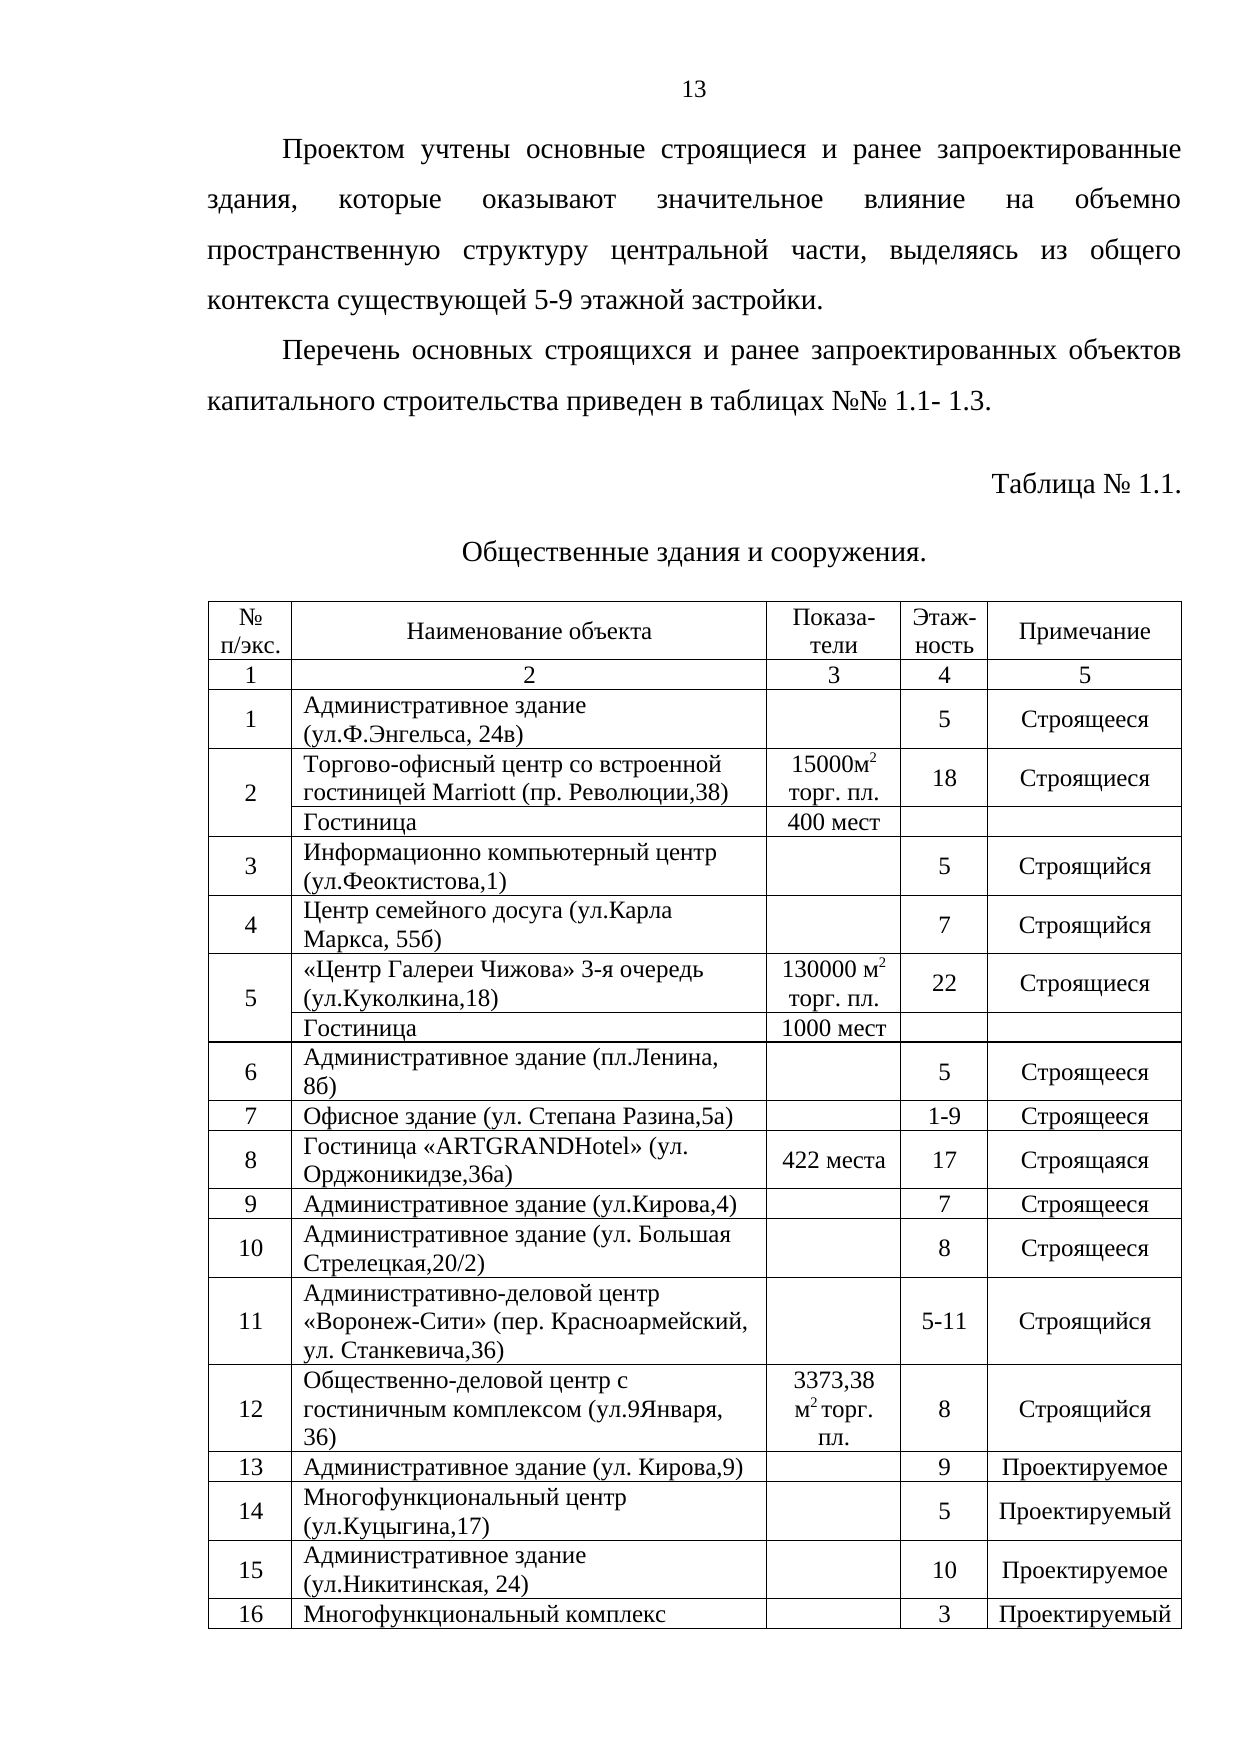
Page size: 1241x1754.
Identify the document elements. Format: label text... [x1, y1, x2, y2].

table_cell [767, 1541, 900, 1598]
table_cell 1 [209, 660, 291, 689]
table_cell 2 [209, 749, 291, 836]
text Таблица № 1.1. [207, 467, 1182, 500]
table_cell [767, 1599, 900, 1628]
table_cell 1-9 [901, 1101, 987, 1130]
table_cell 10 [901, 1541, 987, 1598]
table_header Показа-тели [767, 602, 900, 659]
text Проектом учтены основные строящиеся и ранее запроектированные здания, которые оказывают значительное влияние на объемно пространственную структуру центральной части, выделяясь из общего контекста существующей 5-9 этажной застройки. [207, 131, 1182, 316]
table_cell Центр семейного досуга (ул.Карла Маркса, 55б) [292, 896, 766, 953]
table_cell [292, 1599, 766, 1628]
table_cell Строящиеся [988, 749, 1181, 806]
table_cell 5-11 [901, 1278, 987, 1364]
table_cell Строящийся [988, 1278, 1181, 1364]
table_cell Строящийся [988, 837, 1181, 894]
table_cell 400 мест [767, 807, 900, 836]
table_cell 22 [901, 954, 987, 1012]
table_cell Строящееся [988, 1043, 1181, 1100]
table_cell 8 [901, 1365, 987, 1451]
table_header Этаж-ность [901, 602, 987, 659]
table_cell 1000 мест [767, 1013, 900, 1041]
table_cell Общественно-деловой центр с гостиничным комплексом (ул.9Января, 36) [292, 1365, 766, 1451]
table_cell [767, 690, 900, 748]
table_cell 12 [209, 1365, 291, 1451]
table_cell 8 [901, 1219, 987, 1277]
table_header Примечание [988, 602, 1181, 659]
table_cell [767, 1482, 900, 1539]
table_cell 7 [901, 896, 987, 953]
table_cell 3 [209, 837, 291, 894]
table_cell 7 [901, 1189, 987, 1218]
table_cell 15000м2 торг. пл. [767, 749, 900, 806]
table_cell Гостиница [292, 807, 766, 836]
table_cell [901, 807, 987, 836]
table_cell Строящийся [988, 1365, 1181, 1451]
table_cell 130000 м2 торг. пл. [767, 954, 900, 1012]
table_cell [767, 1452, 900, 1481]
table_cell «Центр Галереи Чижова» 3-я очередь (ул.Куколкина,18) [292, 954, 766, 1012]
table_cell [767, 1278, 900, 1364]
table_cell 422 места [767, 1131, 900, 1188]
table_cell Проектируемый [988, 1482, 1181, 1539]
table_cell Строящееся [988, 1101, 1181, 1130]
table_cell Офисное здание (ул. Степана Разина,5а) [292, 1101, 766, 1130]
table_cell Строящееся [988, 690, 1181, 748]
table_cell 5 [901, 1482, 987, 1539]
table_cell 17 [901, 1131, 987, 1188]
table_cell [767, 1219, 900, 1277]
table_cell Административное здание (ул.Ф.Энгельса, 24в) [292, 690, 766, 748]
table_cell Строящееся [988, 1189, 1181, 1218]
table_cell Информационно компьютерный центр (ул.Феоктистова,1) [292, 837, 766, 894]
table_cell 3373,38 м2 торг. пл. [767, 1365, 900, 1451]
table_cell Проектируемое [988, 1541, 1181, 1598]
table_cell 3 [767, 660, 900, 689]
table_cell 5 [901, 690, 987, 748]
table_cell Административное здание (ул.Никитинская, 24) [292, 1541, 766, 1598]
table_cell Административное здание (ул.Кирова,4) [292, 1189, 766, 1218]
table_cell 5 [209, 954, 291, 1041]
table_cell 13 [209, 1452, 291, 1481]
table_header Наименование объекта [292, 602, 766, 659]
table_cell Административно-деловой центр «Воронеж-Сити» (пер. Красноармейский, ул. Станкевича,36) [292, 1278, 766, 1364]
table_cell [988, 1013, 1181, 1041]
table_cell 9 [901, 1452, 987, 1481]
table_cell Гостиница «ARTGRANDHotel» (ул. Орджоникидзе,36а) [292, 1131, 766, 1188]
table_cell Строящиеся [988, 954, 1181, 1012]
table_cell 4 [901, 660, 987, 689]
table_cell [901, 1013, 987, 1041]
table_cell [988, 807, 1181, 836]
table_cell 7 [209, 1101, 291, 1130]
table_cell Строящаяся [988, 1131, 1181, 1188]
table_cell Гостиница [292, 1013, 766, 1041]
table_cell 16 [209, 1599, 291, 1628]
table_cell 1 [209, 690, 291, 748]
table_cell 5 [988, 660, 1181, 689]
table_cell Административное здание (ул. Кирова,9) [292, 1452, 766, 1481]
table_cell 18 [901, 749, 987, 806]
table_cell Административное здание (ул. Большая Стрелецкая,20/2) [292, 1219, 766, 1277]
table_header № п/экс. [209, 602, 291, 659]
table_cell [767, 896, 900, 953]
table_cell [767, 837, 900, 894]
table_cell 4 [209, 896, 291, 953]
table_cell 10 [209, 1219, 291, 1277]
table_cell Строящийся [988, 896, 1181, 953]
table_cell Проектируемый [988, 1599, 1181, 1628]
table_cell 2 [292, 660, 766, 689]
table_cell [767, 1101, 900, 1130]
table_cell Административное здание (пл.Ленина, 8б) [292, 1043, 766, 1100]
table_cell Торгово-офисный центр со встроенной гостиницей Marriott (пр. Революции,38) [292, 749, 766, 806]
table_cell [767, 1043, 900, 1100]
table_cell 14 [209, 1482, 291, 1539]
table_cell Строящееся [988, 1219, 1181, 1277]
table_cell 8 [209, 1131, 291, 1188]
table_cell Многофункциональный центр (ул.Куцыгина,17) [292, 1482, 766, 1539]
text Общественные здания и сооружения. [207, 534, 1182, 567]
text Перечень основных строящихся и ранее запроектированных объектов капитального строительства приведен в таблицах №№ 1.1- 1.3. [207, 332, 1182, 416]
table_cell Проектируемое [988, 1452, 1181, 1481]
table_cell [767, 1189, 900, 1218]
table_cell 9 [209, 1189, 291, 1218]
table_cell 15 [209, 1541, 291, 1598]
table_cell 5 [901, 1043, 987, 1100]
table_cell 3 [901, 1599, 987, 1628]
table_cell 5 [901, 837, 987, 894]
table_cell 6 [209, 1043, 291, 1100]
table_cell 11 [209, 1278, 291, 1364]
